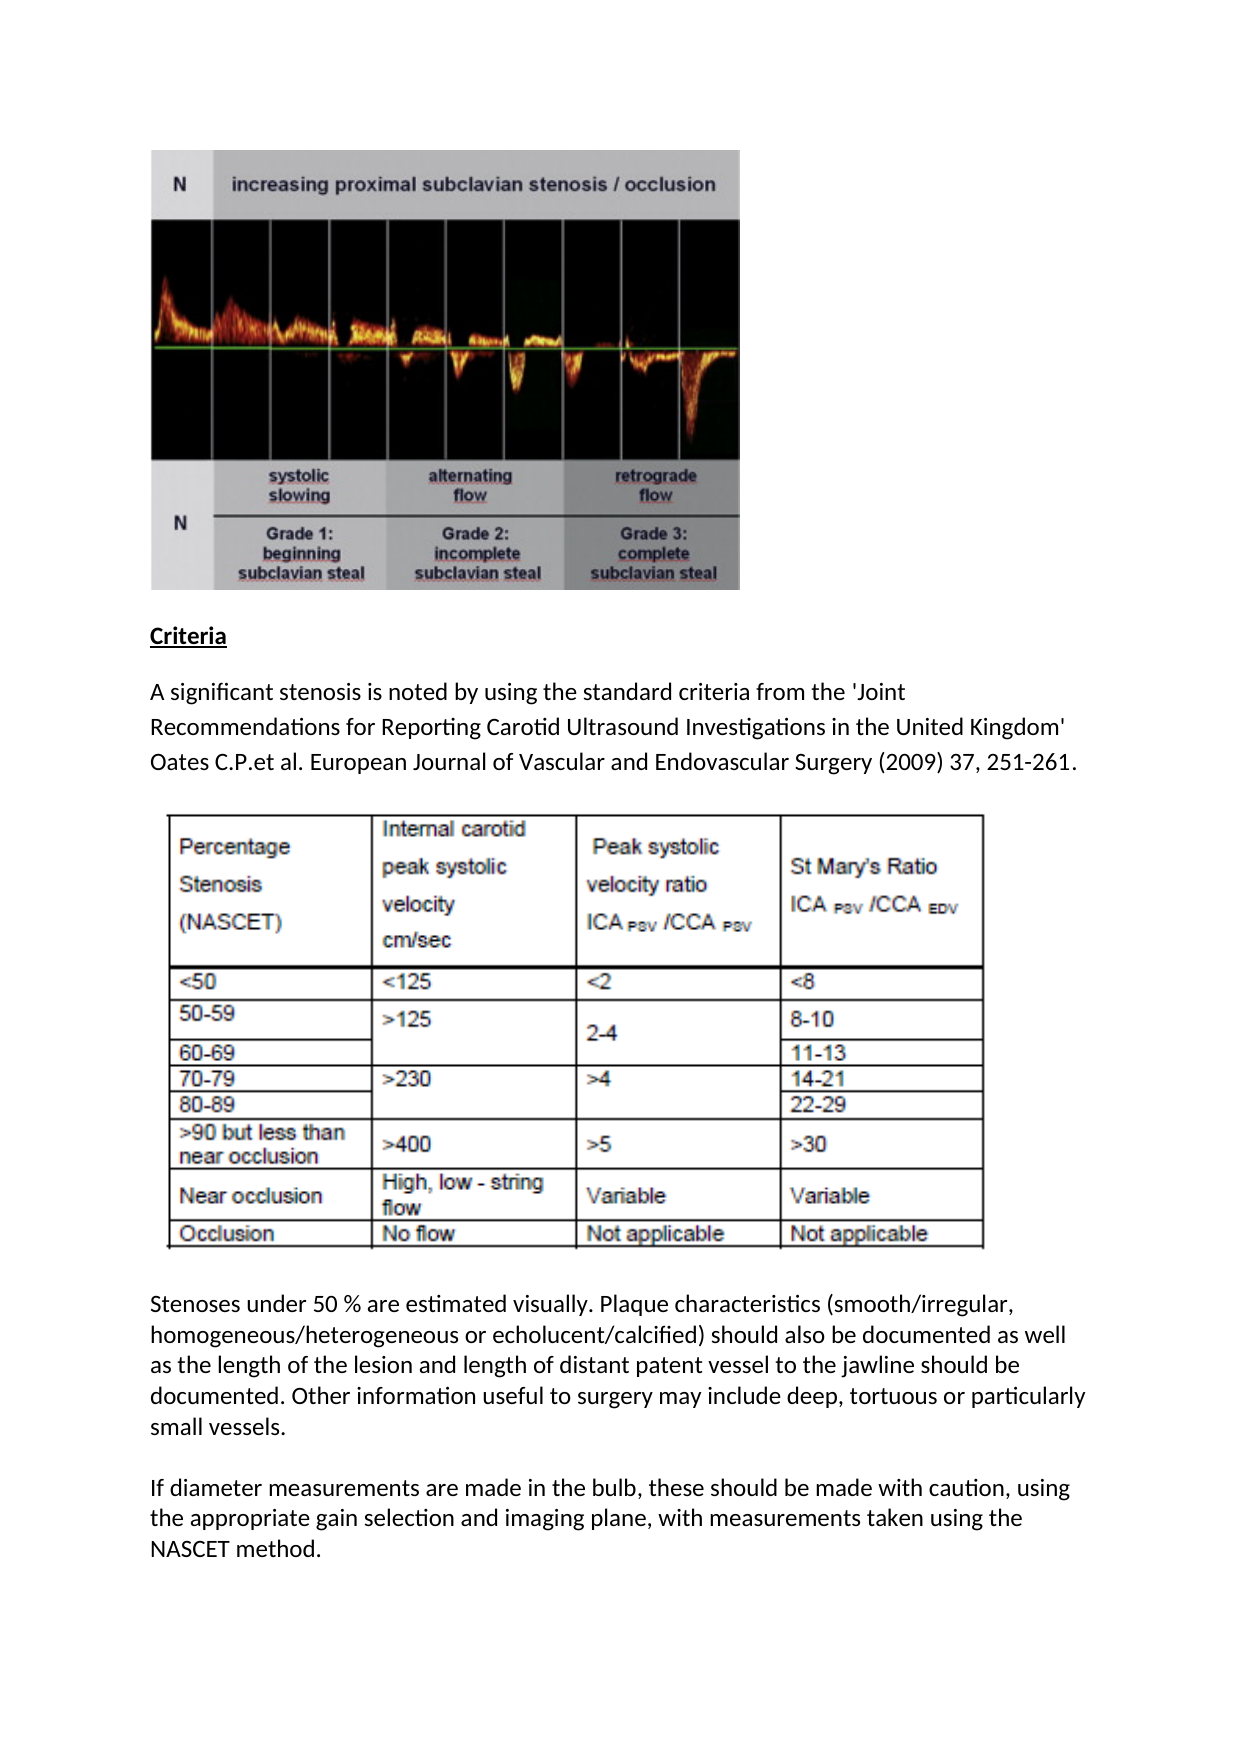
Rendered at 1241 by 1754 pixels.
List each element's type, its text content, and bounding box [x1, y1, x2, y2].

picture [150, 802, 992, 1264]
text A significant stenosis is noted by using the standard criteria from the 'Joint Recommendations for Reporting Carotid Ultrasound Investigations in the United Kingdom' Oates C.P.et al. European Journal of Vascular and Endovascular Surgery (2009) 37, 251-261. [150, 676, 1090, 777]
subtitle Stenoses under 50 % are estimated visually. Plaque characteristics (smooth/irregular, homogeneous/heterogeneous or echolucent/calcified) should also be documented as well as the length of the lesion and length of distant patent vessel to the jawline should be documented. Other information useful to surgery may include deep, tortuous or particularly small vessels. [150, 1288, 1090, 1441]
picture [150, 150, 740, 590]
text Criteria [150, 620, 1090, 651]
subtitle If diameter measurements are made in the bulb, these should be made with caution, using the appropriate gain selection and imaging plane, with measurements taken using the NASCET method. [150, 1472, 1090, 1563]
